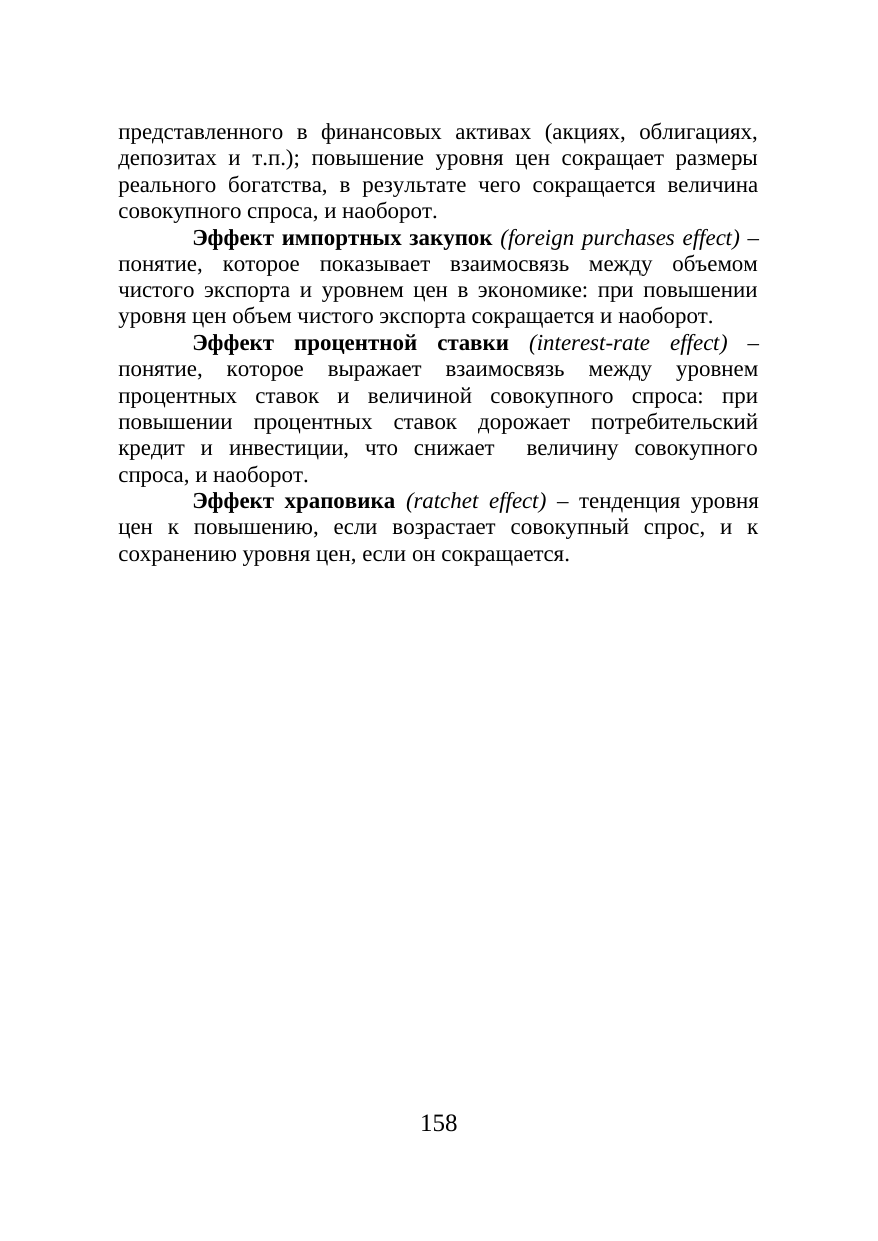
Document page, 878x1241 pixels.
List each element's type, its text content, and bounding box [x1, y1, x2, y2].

text Эффект импортных закупок (foreign purchases effect) – понятие, которое показывает взаимосвязь между объемом чистого экспорта и уровнем цен в экономике: при повышении уровня цен объем чистого экспорта сокращается и наоборот. [118, 223, 759, 329]
text Эффект храповика (ratchet effect) – тенденция уровня цен к повышению, если возрастает совокупный спрос, и к сохранению уровня цен, если он сокращается. [118, 487, 759, 566]
text Эффект процентной ставки (interest-rate effect) – понятие, которое выражает взаимосвязь между уровнем процентных ставок и величиной совокупного спроса: при повышении процентных ставок дорожает потребительский кредит и инвестиции, что снижает величину совокупного спроса, и наоборот. [118, 329, 759, 487]
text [118, 118, 759, 223]
